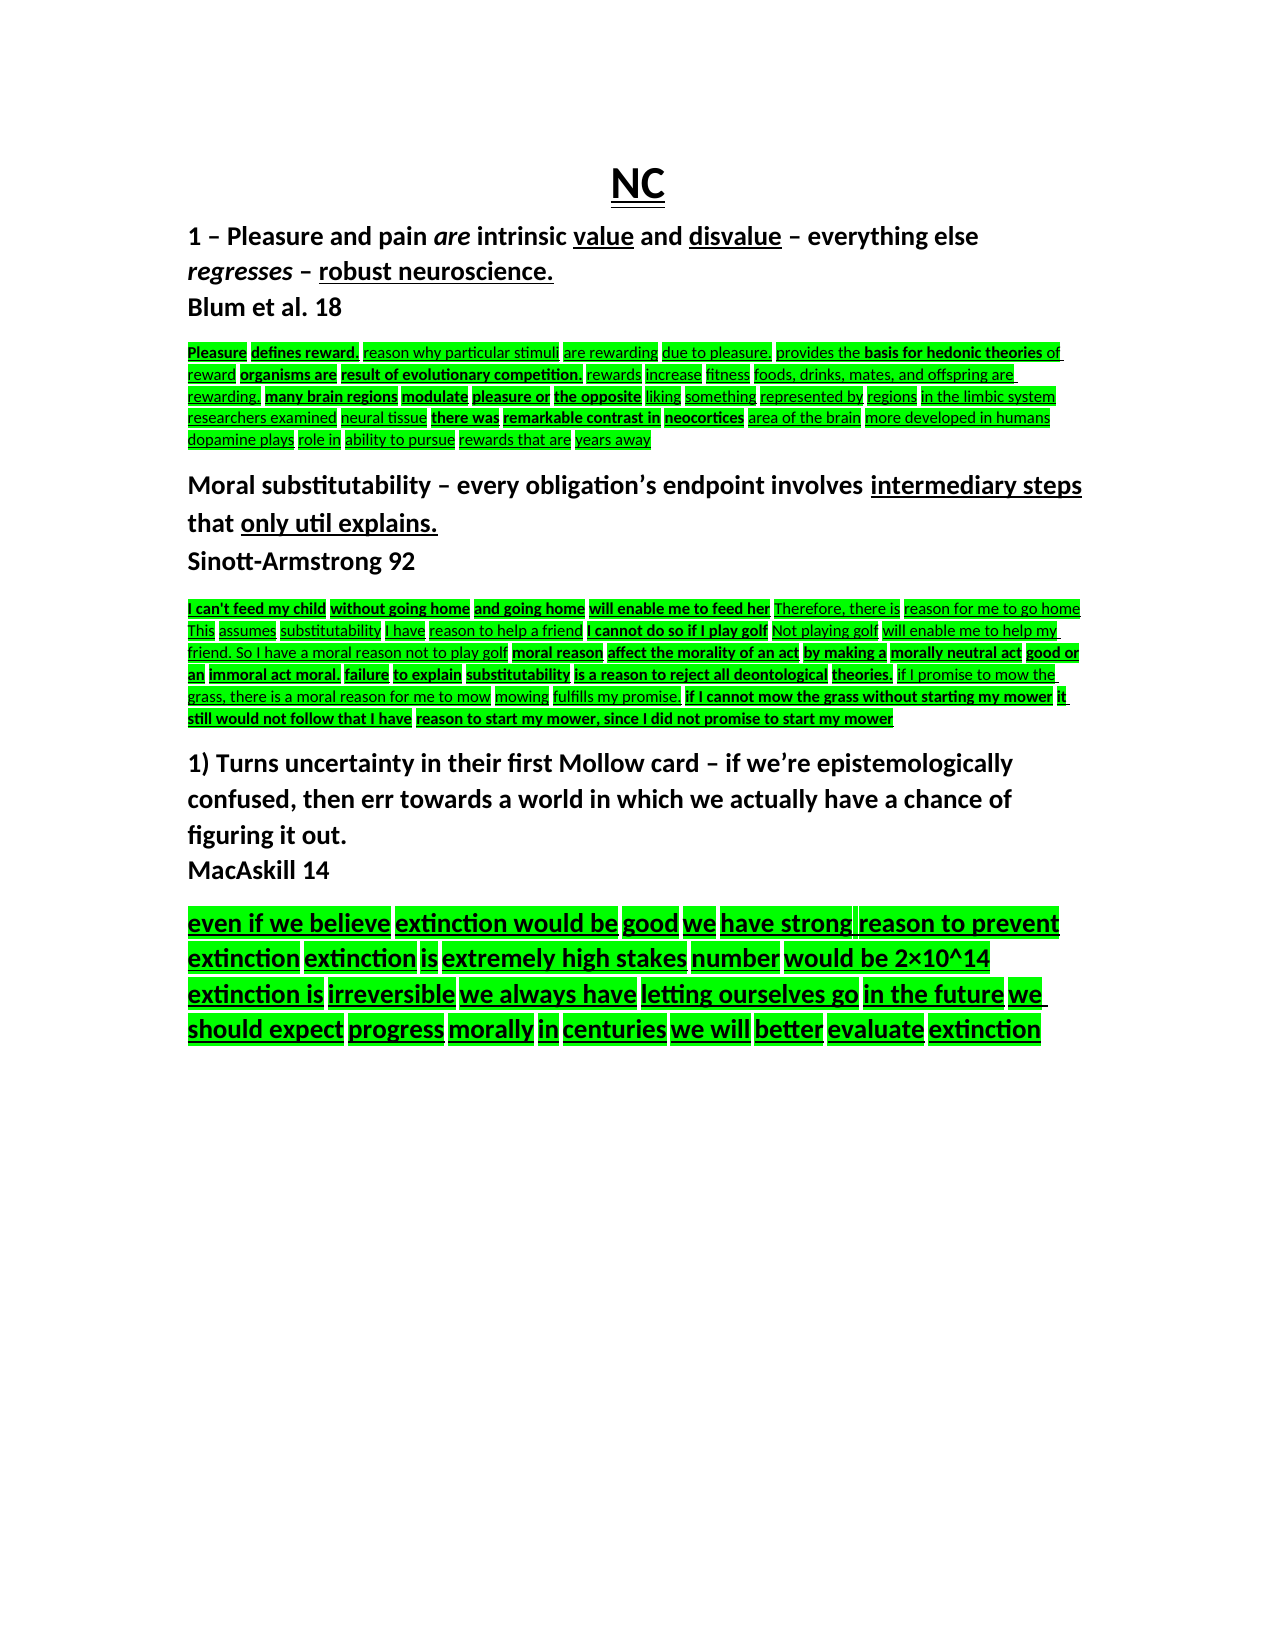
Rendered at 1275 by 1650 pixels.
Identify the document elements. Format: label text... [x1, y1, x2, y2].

text even if we believe extinction would be good we have strong reason to prevent extinction extinction is extremely high stakes number would be 2×10^14 extinction is irreversible we always have letting ourselves go in the future we should expect progress morally in centuries we will better evaluate extinction [187, 906, 1087, 1046]
subtitle Moral substitutability – every obligation’s endpoint involves intermediary steps that only util explains. [187, 468, 1087, 539]
text Pleasure defines reward. reason why particular stimuli are rewarding due to pleasure. provides the basis for hedonic theories of reward organisms are result of evolutionary competition. rewards increase fitness foods, drinks, mates, and offspring are rewarding. many brain regions modulate pleasure or the opposite liking something represented by regions in the limbic system researchers examined neural tissue there was remarkable contrast in neocortices area of the brain more developed in humans dopamine plays role in ability to pursue rewards that are years away [187, 342, 1087, 450]
text Sinott-Armstrong 92 [187, 544, 1087, 577]
text Blum et al. 18 [187, 290, 1087, 323]
text MacAskill 14 [187, 853, 1087, 886]
subtitle 1 – Pleasure and pain are intrinsic value and disvalue – everything else regresses – robust neuroscience. [187, 219, 1087, 287]
text I can't feed my child without going home and going home will enable me to feed her Therefore, there is reason for me to go home This assumes substitutability I have reason to help a friend I cannot do so if I play golf Not playing golf will enable me to help my friend. So I have a moral reason not to play golf moral reason affect the morality of an act by making a morally neutral act good or an immoral act moral. failure to explain substitutability is a reason to reject all deontological theories. if I promise to mow the grass, there is a moral reason for me to mow mowing fulfills my promise. if I cannot mow the grass without starting my mower it still would not follow that I have reason to start my mower, since I did not promise to start my mower [187, 599, 1087, 728]
subtitle 1) Turns uncertainty in their first Mollow card – if we’re epistemologically confused, then err towards a world in which we actually have a chance of figuring it out. [187, 747, 1087, 851]
subtitle NC [187, 154, 1087, 210]
